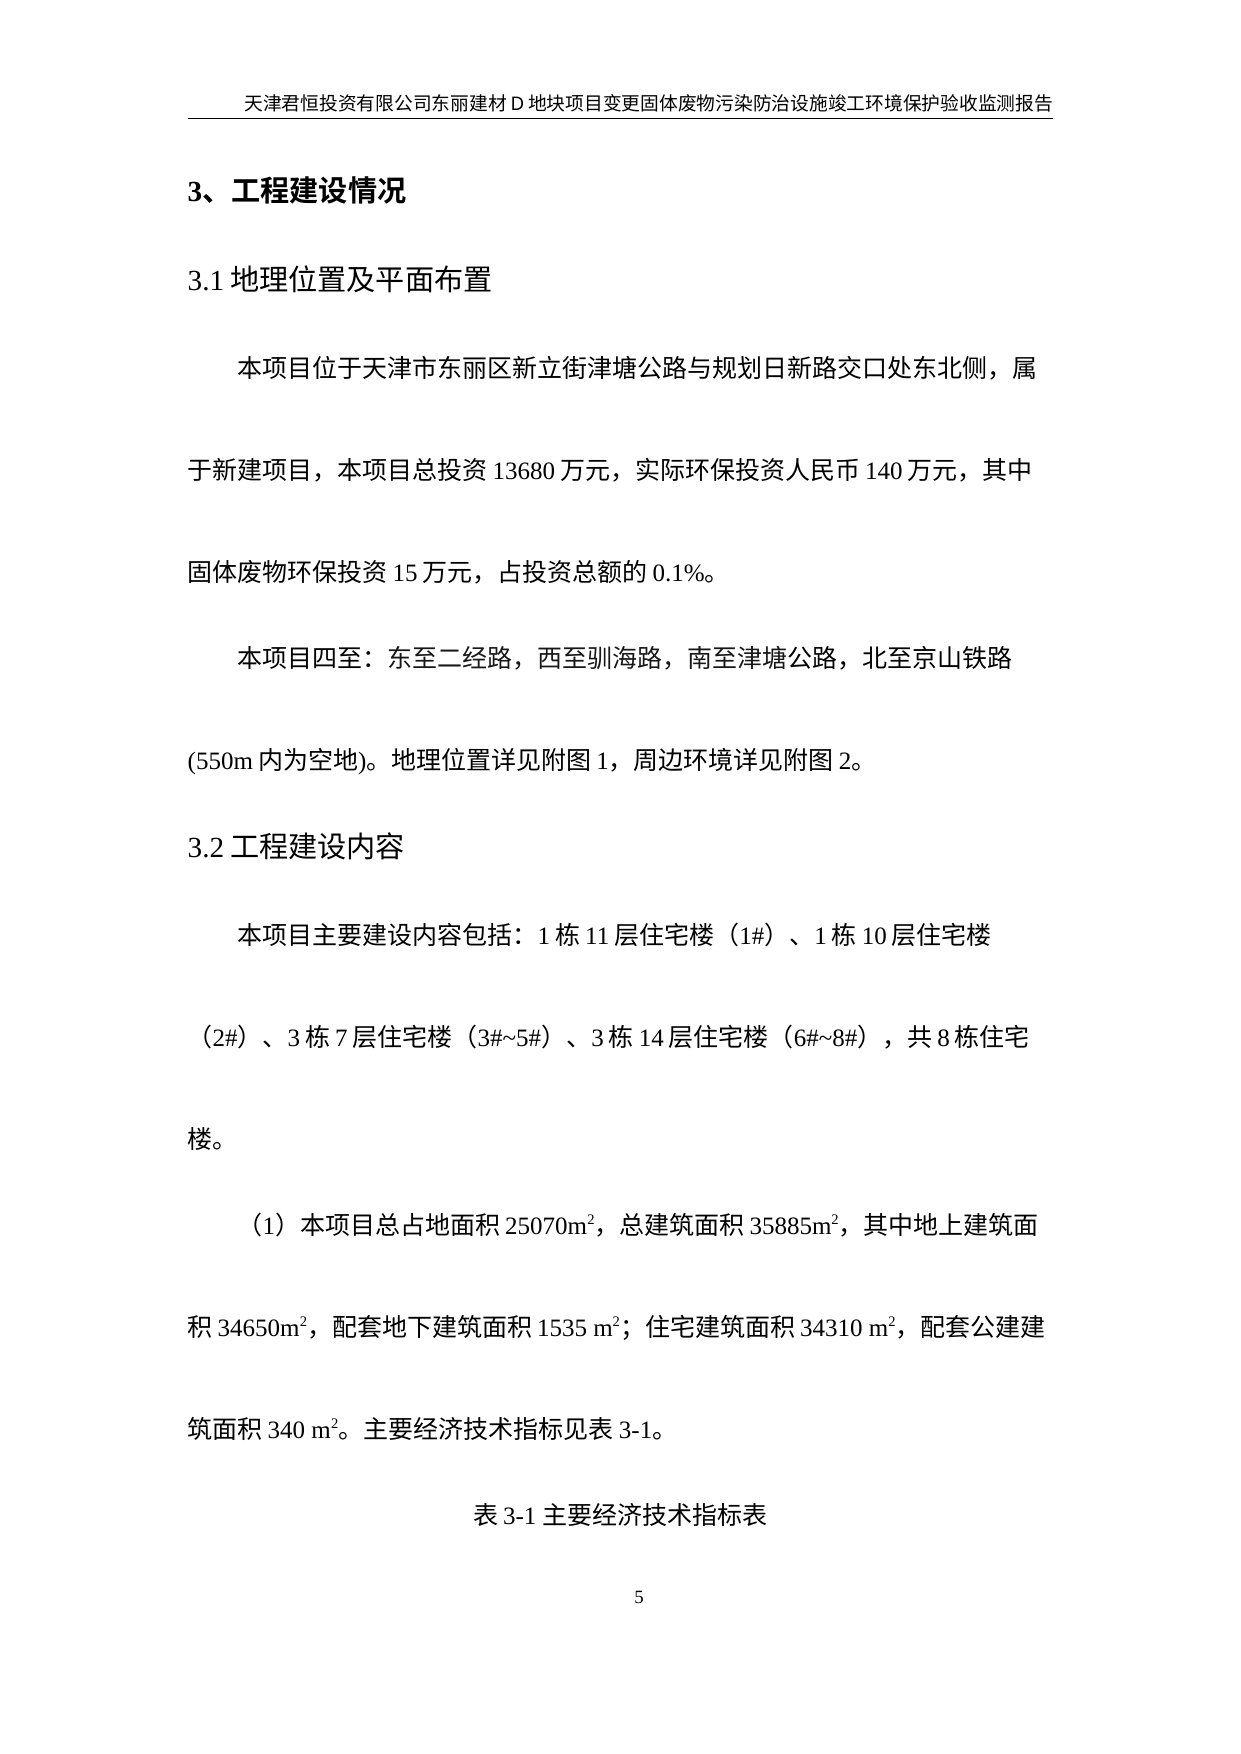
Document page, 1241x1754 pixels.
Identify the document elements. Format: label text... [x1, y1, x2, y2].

subtitle 3.2工程建设内容 [187, 811, 1053, 879]
text 表3-1 主要经济技术指标表 [187, 1479, 1053, 1547]
text 本项目位于天津市东丽区新立街津塘公路与规划日新路交口处东北侧，属于新建项目，本项目总投资13680万元，实际环保投资人民币140万元，其中固体废物环保投资15万元，占投资总额的0.1%。 [187, 333, 1053, 605]
subtitle 3、工程建设情况 [187, 155, 1053, 223]
text 本项目主要建设内容包括：1栋11层住宅楼（1#）、1栋10层住宅楼（2#）、3栋7层住宅楼（3#~5#）、3栋14层住宅楼（6#~8#），共8栋住宅楼。 [187, 900, 1053, 1171]
text （1）本项目总占地面积25070m2，总建筑面积35885m2，其中地上建筑面积34650m2，配套地下建筑面积1535 m2；住宅建筑面积34310 m2，配套公建建筑面积340 m2。主要经济技术指标见表 3-1。 [187, 1189, 1053, 1461]
text 本项目四至：东至二经路，西至驯海路，南至津塘公路，北至京山铁路(550m内为空地)。地理位置详见附图1，周边环境详见附图2。 [187, 623, 1053, 793]
subtitle 3.1地理位置及平面布置 [187, 244, 1053, 312]
